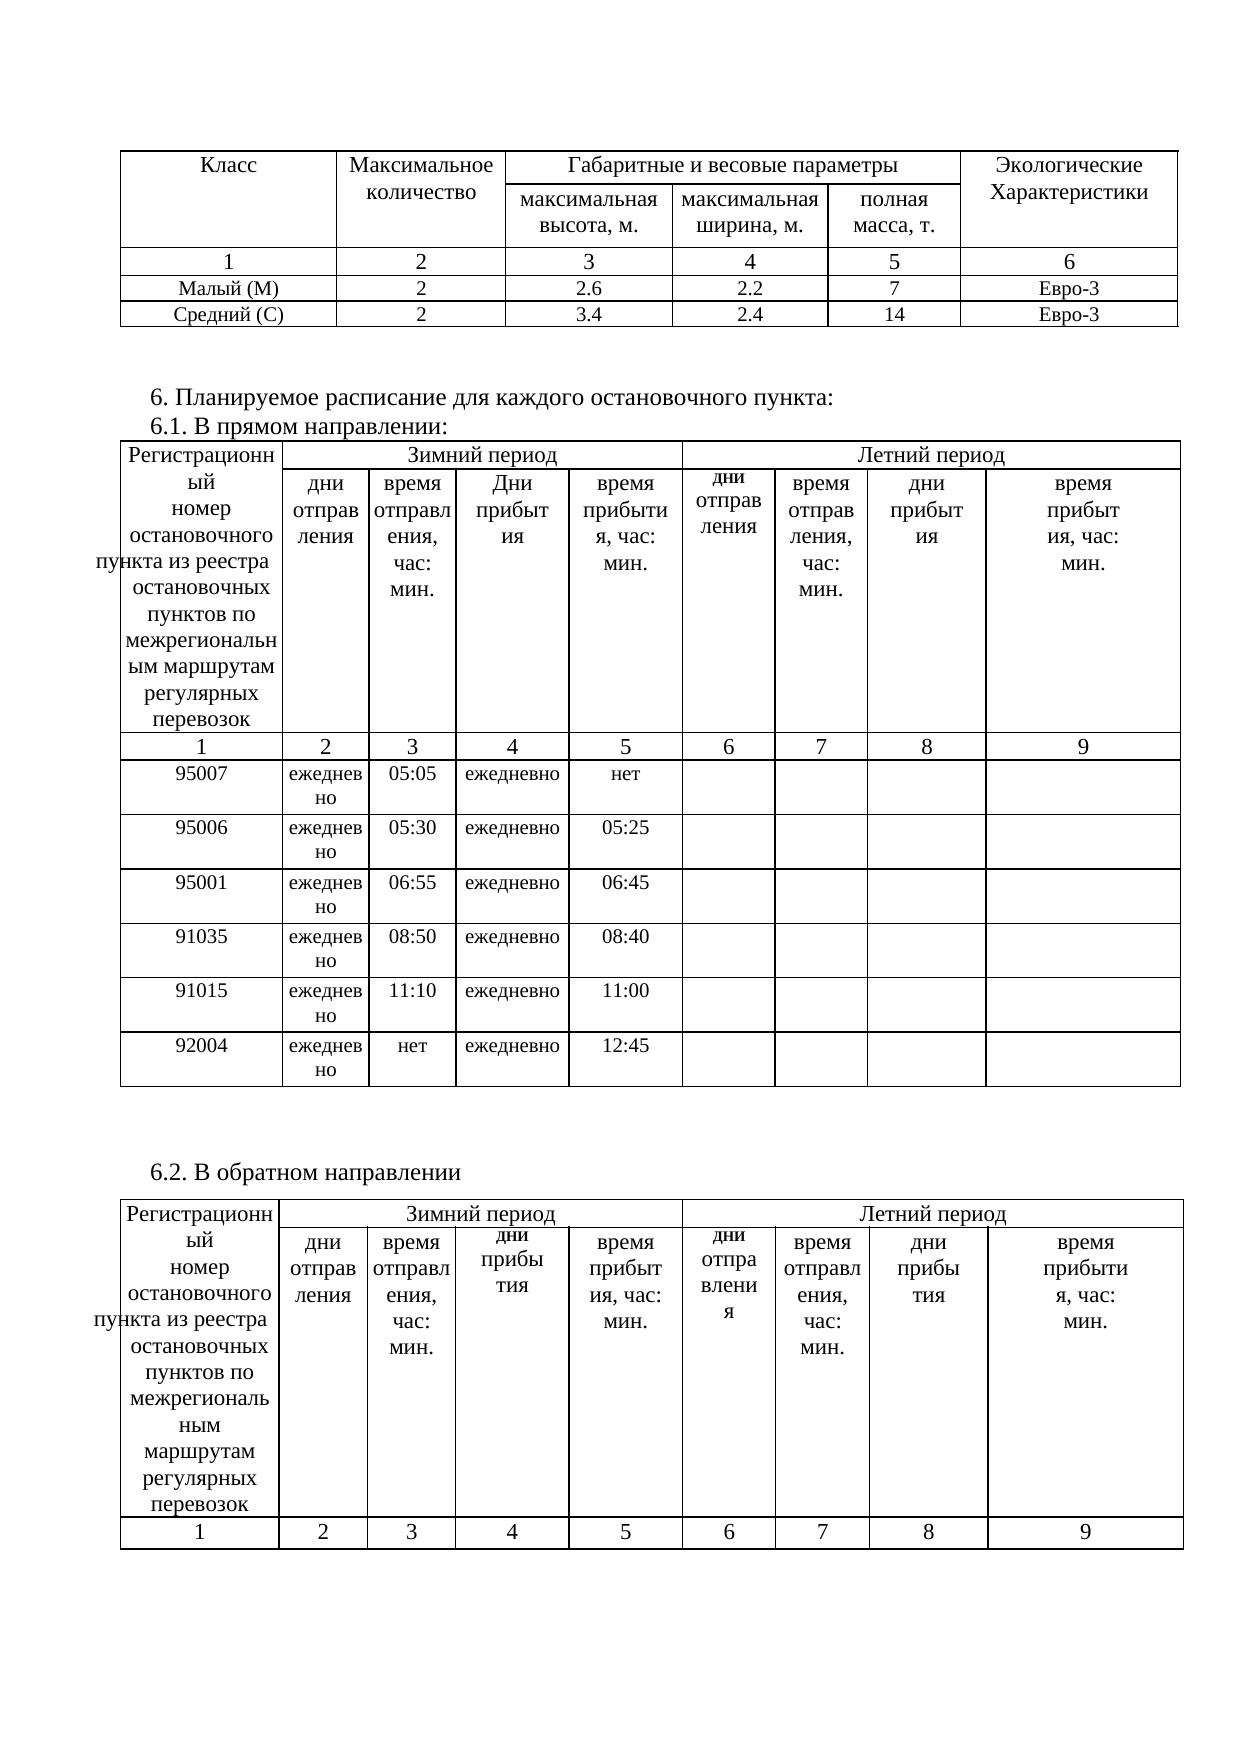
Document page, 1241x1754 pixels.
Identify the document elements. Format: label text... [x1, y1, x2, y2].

table_cell 95006 [121, 815, 282, 868]
table_cell 4 [456, 1518, 568, 1548]
table_cell [987, 924, 1180, 977]
text 6.2. В обратном направлении [150, 1157, 1090, 1186]
table_cell время отправ ления, час: мин. [776, 470, 867, 731]
table_cell 5 [570, 733, 682, 759]
table_cell [683, 978, 774, 1031]
table_cell [776, 978, 867, 1031]
table_cell 2 [283, 733, 368, 759]
table_cell 8 [868, 733, 985, 759]
table_cell [868, 815, 985, 868]
table_cell ДНИ отправ ления [683, 470, 774, 731]
table_header Зимний период [283, 442, 682, 468]
table_header Габаритные и весовые параметры [506, 152, 960, 183]
table_cell 06:55 [370, 870, 455, 922]
table_cell 1 [121, 248, 336, 274]
table_cell 11:10 [370, 978, 455, 1031]
table_cell 91035 [121, 924, 282, 977]
table_cell 9 [987, 733, 1180, 759]
table_cell [868, 870, 985, 922]
text 6. Планируемое расписание для каждого остановочного пункта: [150, 382, 1090, 411]
table_cell Средний (С) [121, 302, 336, 326]
table_cell 3.4 [506, 302, 672, 326]
table_cell 91015 [121, 978, 282, 1031]
table_cell дни отправ ления [283, 470, 368, 731]
table_cell нет [370, 1033, 455, 1086]
table_header Летний период [683, 442, 1180, 468]
table_cell 06:45 [570, 870, 682, 922]
table_cell ежедневно [457, 978, 568, 1031]
table_cell время отправл ения, час: мин. [776, 1228, 869, 1516]
table_cell 2 [337, 248, 505, 274]
table_cell [776, 815, 867, 868]
table_cell ежедневно [457, 870, 568, 922]
table_cell время прибыти я, час: мин. [570, 470, 682, 731]
table_header Максимальное количество [337, 152, 505, 247]
table_cell [987, 870, 1180, 922]
table_cell [868, 1033, 985, 1086]
table_cell [987, 815, 1180, 868]
table_cell [683, 815, 774, 868]
table_cell время прибыт ия, час: мин. [987, 470, 1180, 731]
table_header Класс [121, 152, 336, 247]
table_cell [683, 870, 774, 922]
table_cell ежедневно [283, 924, 368, 977]
table_cell дни отправ ления [280, 1228, 367, 1516]
table_cell 2 [337, 276, 505, 300]
table_cell Дни прибыт ия [457, 470, 568, 731]
table_cell 1 [121, 733, 282, 759]
table_cell 2.2 [673, 276, 827, 300]
table_cell 9 [989, 1518, 1183, 1548]
table_cell [868, 924, 985, 977]
table_cell максимальная высота, м. [506, 185, 672, 247]
table_cell 95007 [121, 761, 282, 814]
text 6.1. В прямом направлении: [150, 411, 1090, 440]
table_cell ежедневно [457, 924, 568, 977]
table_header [121, 1200, 278, 1516]
table_cell [683, 761, 774, 814]
table_cell время прибыт ия, час: мин. [570, 1228, 682, 1516]
table_cell ежедневно [283, 870, 368, 922]
table_cell 05:05 [370, 761, 455, 814]
table_cell ежедневно [283, 761, 368, 814]
table_cell ежедневно [457, 1033, 568, 1086]
table_cell 5 [570, 1518, 682, 1548]
table_cell Малый (М) [121, 276, 336, 300]
table_cell [987, 761, 1180, 814]
table_cell [868, 978, 985, 1031]
table_cell 2 [280, 1518, 367, 1548]
table_header Летний период [683, 1200, 1183, 1226]
table_cell максимальная ширина, м. [673, 185, 827, 247]
table_cell 92004 [121, 1033, 282, 1086]
table_cell [987, 978, 1180, 1031]
table_cell [868, 761, 985, 814]
table_cell 7 [776, 733, 867, 759]
table_cell полная масса, т. [829, 185, 960, 247]
table_header Регистрационный номер остановочного пункта из реестра остановочных пунктов по межрегиональным маршрутам регулярных перевозок [121, 442, 282, 731]
table_cell Евро-3 [961, 276, 1177, 300]
table_cell 05:30 [370, 815, 455, 868]
table_cell 7 [776, 1518, 869, 1548]
table_cell дни прибы тия [870, 1228, 987, 1516]
table_header Экологические Характеристики [961, 152, 1177, 247]
table_cell 5 [829, 248, 960, 274]
table_cell 4 [457, 733, 568, 759]
table_cell ежедневно [457, 815, 568, 868]
table_cell [776, 924, 867, 977]
table_cell время прибыти я, час: мин. [989, 1228, 1183, 1516]
table_cell 6 [961, 248, 1177, 274]
table_cell 11:00 [570, 978, 682, 1031]
table_cell 05:25 [570, 815, 682, 868]
table_cell 4 [673, 248, 827, 274]
table_cell время отправл ения, час: мин. [368, 1228, 455, 1516]
table_cell ежедневно [283, 1033, 368, 1086]
table_cell 14 [829, 302, 960, 326]
table_cell [776, 870, 867, 922]
table_cell ежедневно [283, 815, 368, 868]
table_cell [987, 1033, 1180, 1086]
table_cell [683, 924, 774, 977]
table_cell дни прибыт ия [868, 470, 985, 731]
table_cell 6 [683, 733, 774, 759]
table_cell 8 [870, 1518, 987, 1548]
table_cell время отправл ения, час: мин. [370, 470, 455, 731]
table_cell ежедневно [457, 761, 568, 814]
table_cell 2.4 [673, 302, 827, 326]
table_cell 3 [368, 1518, 455, 1548]
table_cell ДНИ отпра влени я [683, 1228, 775, 1516]
table_cell [776, 761, 867, 814]
table_cell Евро-3 [961, 302, 1177, 326]
table_cell ежедневно [283, 978, 368, 1031]
table_cell 6 [683, 1518, 775, 1548]
table_cell 95001 [121, 870, 282, 922]
table_cell 2.6 [506, 276, 672, 300]
table_cell 12:45 [570, 1033, 682, 1086]
table_header Зимний период [280, 1200, 682, 1226]
table_cell 08:40 [570, 924, 682, 977]
table_cell [776, 1033, 867, 1086]
table_cell 1 [121, 1518, 278, 1548]
table_cell [683, 1033, 774, 1086]
table_cell 2 [337, 302, 505, 326]
table_cell 3 [370, 733, 455, 759]
table_cell нет [570, 761, 682, 814]
table_cell ДНИ прибы тия [456, 1228, 568, 1516]
table_cell 3 [506, 248, 672, 274]
table_cell 7 [829, 276, 960, 300]
table_cell 08:50 [370, 924, 455, 977]
